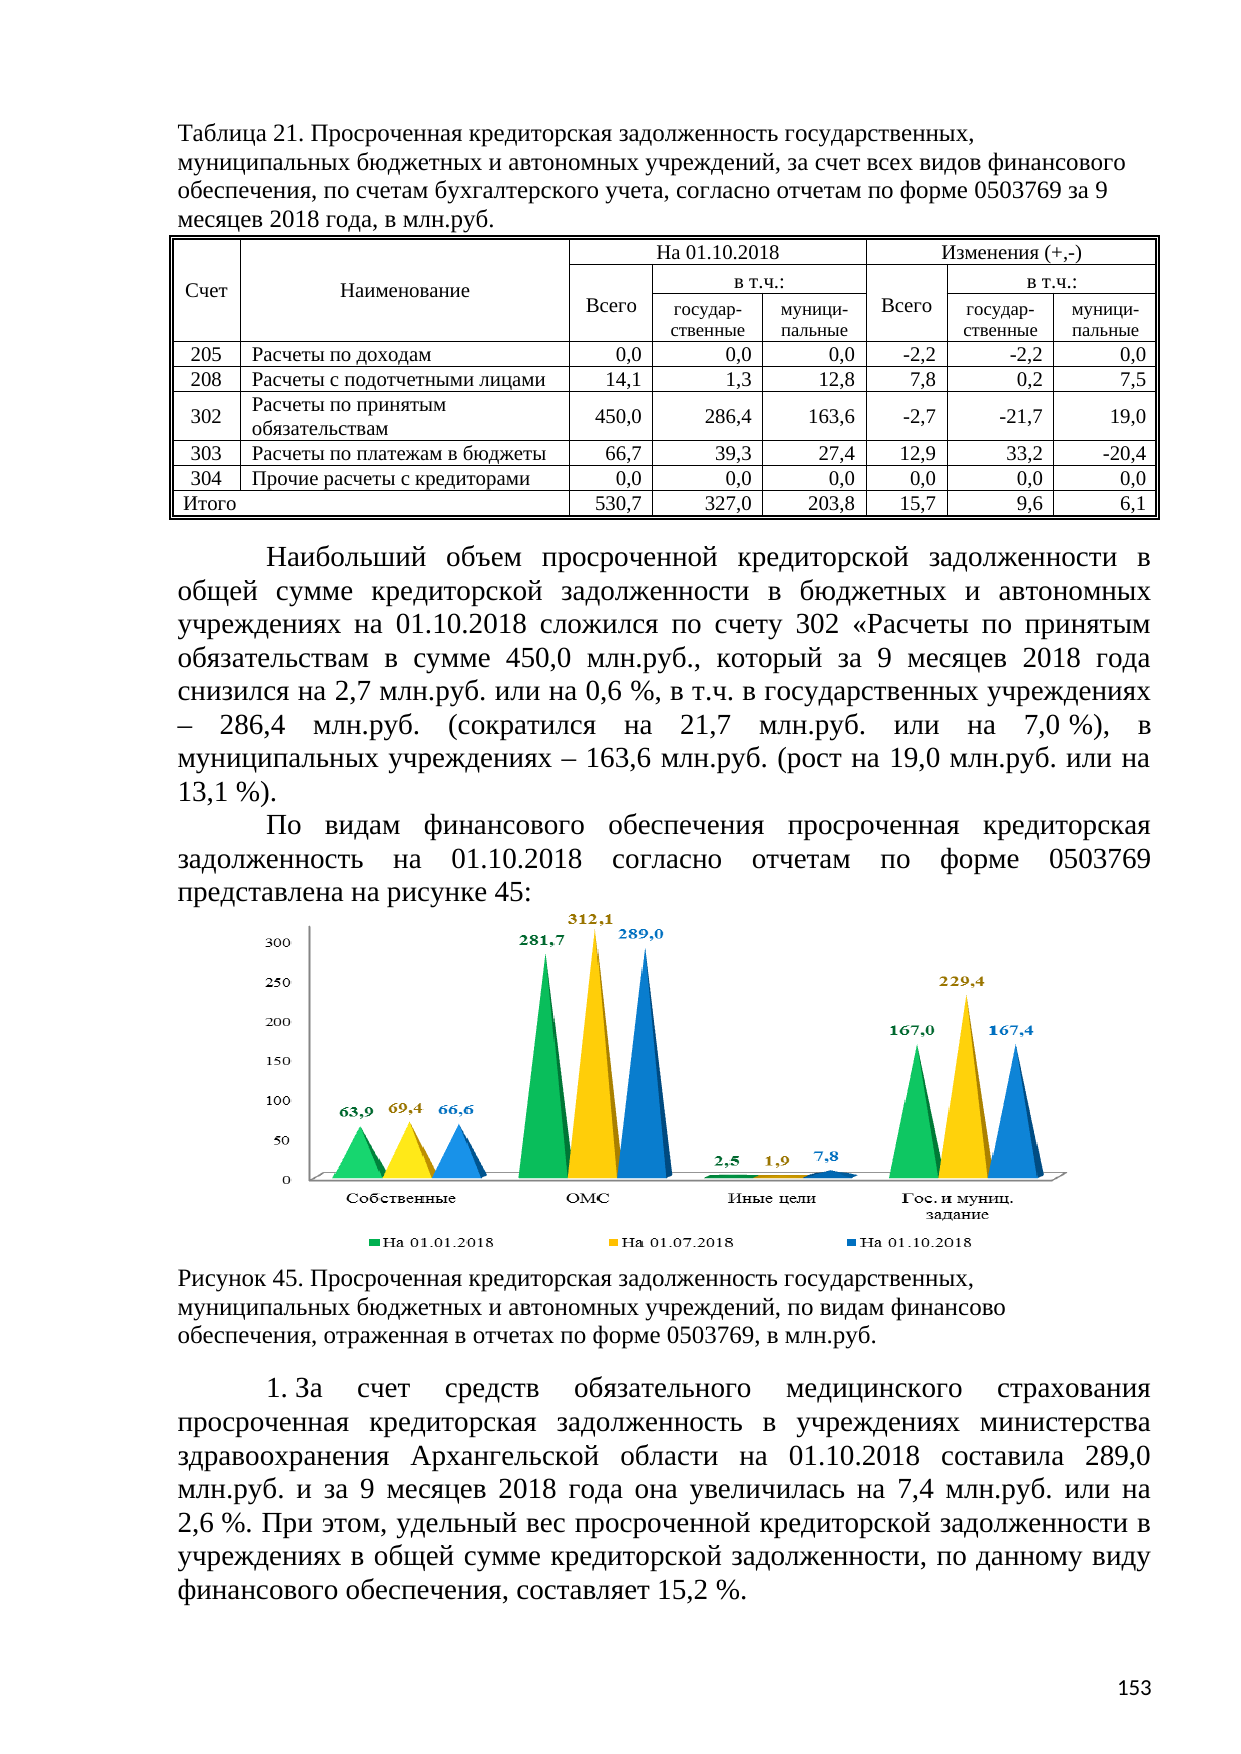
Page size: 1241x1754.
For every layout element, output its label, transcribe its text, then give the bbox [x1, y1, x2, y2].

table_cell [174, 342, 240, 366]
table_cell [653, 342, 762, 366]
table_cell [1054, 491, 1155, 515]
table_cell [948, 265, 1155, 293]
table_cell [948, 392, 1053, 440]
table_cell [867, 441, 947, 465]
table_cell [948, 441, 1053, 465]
text По видам финансового обеспечения просроченная кредиторская задолженность на 01.10.2018 согласно отчетам по форме 0503769 представлена на рисунке 45: [177, 807, 1152, 908]
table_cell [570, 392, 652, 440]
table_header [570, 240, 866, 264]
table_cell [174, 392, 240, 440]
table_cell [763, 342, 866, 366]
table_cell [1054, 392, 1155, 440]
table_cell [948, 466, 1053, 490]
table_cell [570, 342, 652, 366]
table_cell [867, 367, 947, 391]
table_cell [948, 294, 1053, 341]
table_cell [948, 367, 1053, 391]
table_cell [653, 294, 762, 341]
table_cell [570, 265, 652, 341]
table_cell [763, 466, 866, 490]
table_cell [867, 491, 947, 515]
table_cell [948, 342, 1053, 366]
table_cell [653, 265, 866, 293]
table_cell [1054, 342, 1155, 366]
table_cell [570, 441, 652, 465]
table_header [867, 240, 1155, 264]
text Наибольший объем просроченной кредиторской задолженности в общей сумме кредиторской задолженности в бюджетных и автономных учреждениях на 01.10.2018 сложился по счету 302 «Расчеты по принятым обязательствам в сумме 450,0 млн.руб., который за 9 месяцев 2018 года снизился на 2,7 млн.руб. или на 0,6 %, в т.ч. в государственных учреждениях – 286,4 млн.руб. (сократился на 21,7 млн.руб. или на 7,0 %), в муниципальных учреждениях – 163,6 млн.руб. (рост на 19,0 млн.руб. или на 13,1 %). [177, 539, 1152, 807]
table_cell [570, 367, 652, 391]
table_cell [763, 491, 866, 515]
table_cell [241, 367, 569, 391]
picture [248, 908, 1081, 1257]
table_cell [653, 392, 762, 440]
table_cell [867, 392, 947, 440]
text 1. За счет средств обязательного медицинского страхования просроченная кредиторская задолженность в учреждениях министерства здравоохранения Архангельской области на 01.10.2018 составила 289,0 млн.руб. и за 9 месяцев 2018 года она увеличилась на 7,4 млн.руб. или на 2,6 %. При этом, удельный вес просроченной кредиторской задолженности в учреждениях в общей сумме кредиторской задолженности, по данному виду финансового обеспечения, составляет 15,2 %. [177, 1371, 1152, 1605]
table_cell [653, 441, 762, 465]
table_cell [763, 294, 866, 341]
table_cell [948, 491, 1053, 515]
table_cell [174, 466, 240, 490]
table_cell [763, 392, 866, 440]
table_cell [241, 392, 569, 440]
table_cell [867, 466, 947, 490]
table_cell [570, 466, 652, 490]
text Рисунок 45. Просроченная кредиторская задолженность государственных, муниципальных бюджетных и автономных учреждений, по видам финансово обеспечения, отраженная в отчетах по форме 0503769, в млн.руб. [177, 1263, 1152, 1349]
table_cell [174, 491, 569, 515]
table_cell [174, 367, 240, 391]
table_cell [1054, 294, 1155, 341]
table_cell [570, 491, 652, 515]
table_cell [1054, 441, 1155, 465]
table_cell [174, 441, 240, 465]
text Таблица 21. Просроченная кредиторская задолженность государственных, муниципальных бюджетных и автономных учреждений, за счет всех видов финансового обеспечения, по счетам бухгалтерского учета, согласно отчетам по форме 0503769 за 9 месяцев 2018 года, в млн.руб. [177, 118, 1152, 233]
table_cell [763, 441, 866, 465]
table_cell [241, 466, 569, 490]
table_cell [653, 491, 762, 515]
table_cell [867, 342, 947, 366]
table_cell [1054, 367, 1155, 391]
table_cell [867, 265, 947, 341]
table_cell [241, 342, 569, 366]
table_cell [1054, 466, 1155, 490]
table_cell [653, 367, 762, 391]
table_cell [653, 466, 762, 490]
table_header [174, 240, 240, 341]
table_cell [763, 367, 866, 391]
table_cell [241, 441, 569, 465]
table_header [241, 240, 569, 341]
